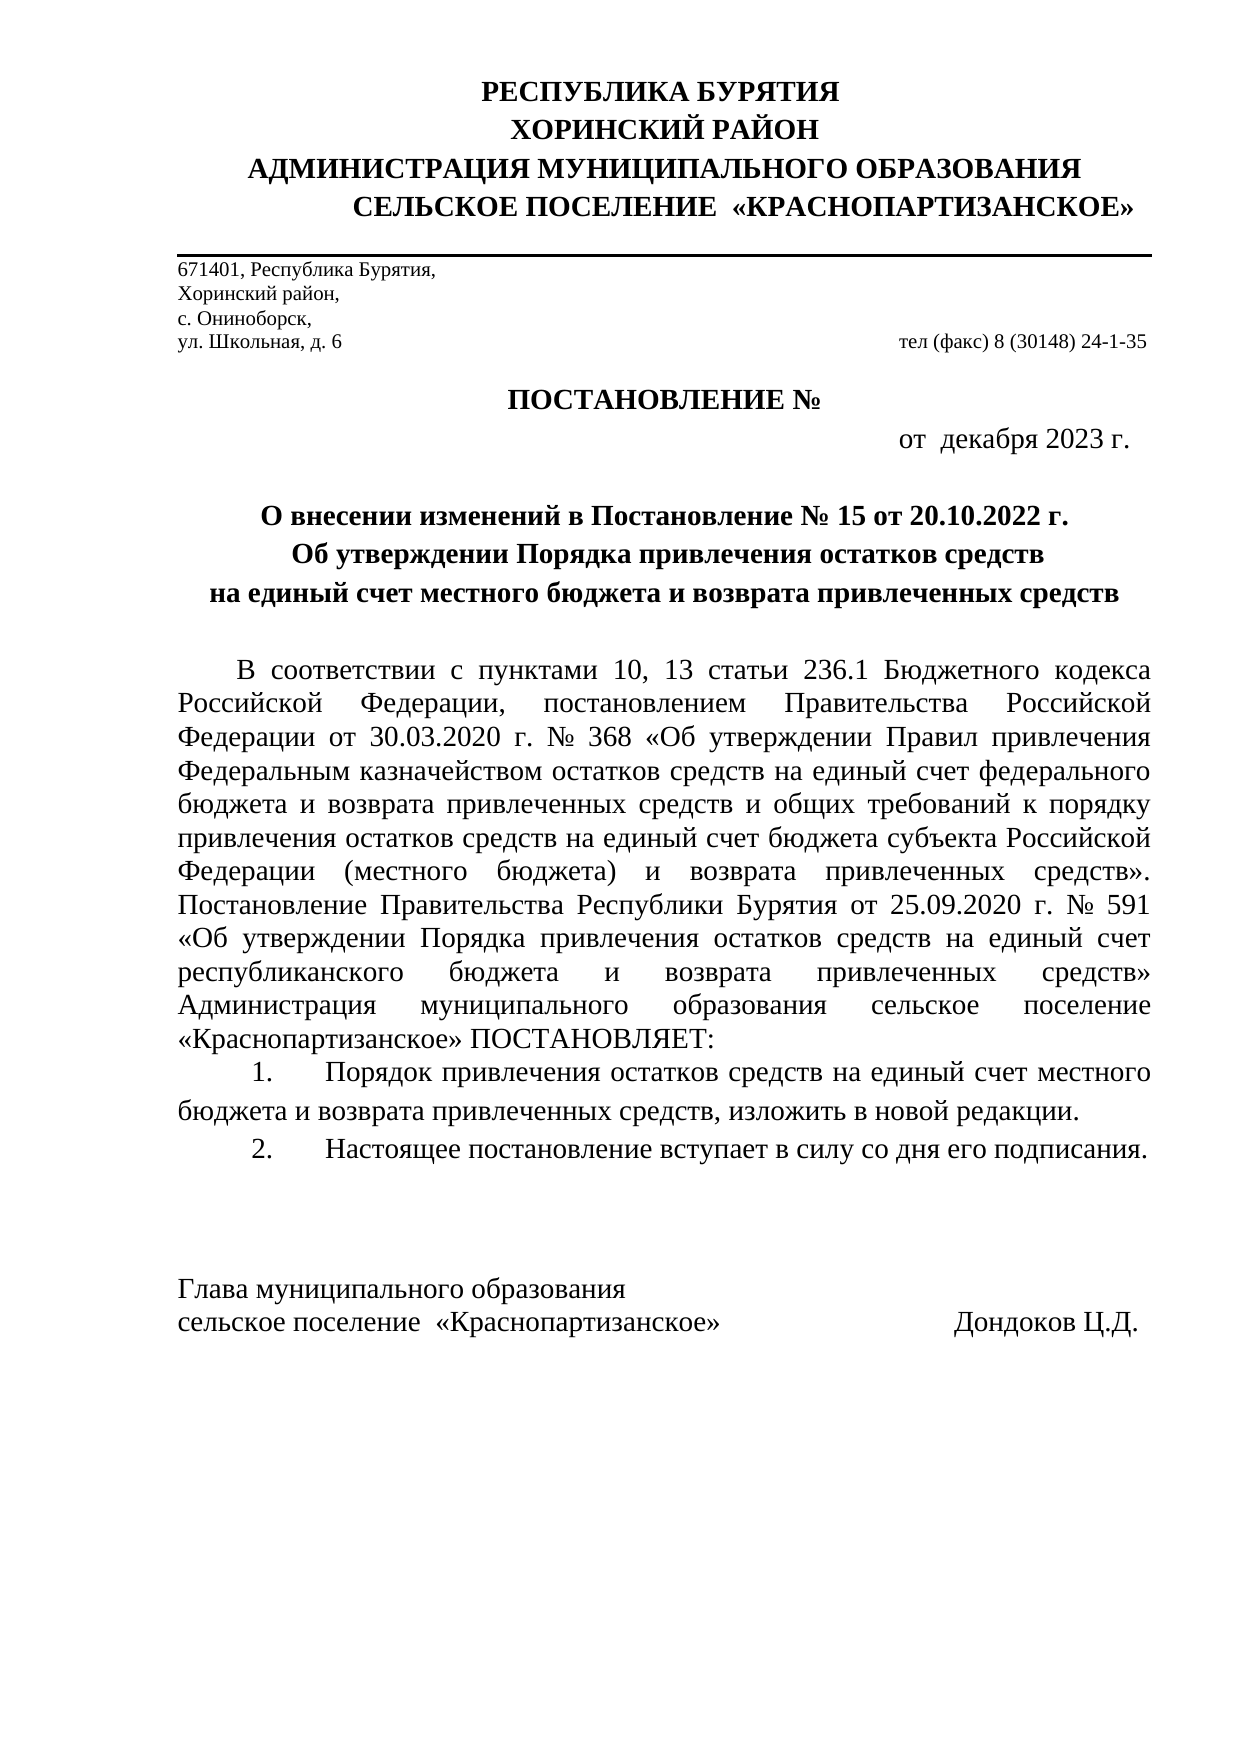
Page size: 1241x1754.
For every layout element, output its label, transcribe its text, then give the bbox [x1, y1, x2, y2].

text на единый счет местного бюджета и возврата привлеченных средств [177, 575, 1152, 608]
text Хоринский район, [177, 281, 1152, 305]
text сельское поселение «Краснопартизанское» Дондоков Ц.Д. [177, 1304, 1152, 1338]
text Об утверждении Порядка привлечения остатков средств [177, 536, 1152, 570]
text РЕСПУБЛИКА БУРЯТИЯ [44, 74, 1226, 107]
text от декабря 2023 г. [177, 421, 1152, 454]
text О внесении изменений в Постановление № 15 от 20.10.2022 г. [177, 498, 1152, 531]
list Настоящее постановление вступает в силу со дня его подписания. [177, 1132, 1152, 1165]
text ул. Школьная, д. 6 тел (факс) 8 (30148) 24-1-35 [177, 329, 1152, 353]
text ПОСТАНОВЛЕНИЕ № [177, 382, 1152, 416]
text В соответствии с пунктами 10, 13 статьи 236.1 Бюджетного кодекса Российской Федерации, постановлением Правительства Российской Федерации от 30.03.2020 г. № 368 «Об утверждении Правил привлечения Федеральным казначейством остатков средств на единый счет федерального бюджета и возврата привлеченных средств и общих требований к порядку привлечения остатков средств на единый счет бюджета субъекта Российской Федерации (местного бюджета) и возврата привлеченных средств». Постановление Правительства Республики Бурятия от 25.09.2020 г. № 591 «Об утверждении Порядка привлечения остатков средств на единый счет республиканского бюджета и возврата привлеченных средств» Администрация муниципального образования сельское поселение «Краснопартизанское» ПОСТАНОВЛЯЕТ: [177, 652, 1152, 1054]
list Порядок привлечения остатков средств на единый счет местного бюджета и возврата привлеченных средств, изложить в новой редакции. [177, 1054, 1152, 1127]
text СЕЛЬСКОЕ ПОСЕЛЕНИЕ «КРАСНОПАРТИЗАНСКОЕ» [177, 189, 1152, 223]
text ХОРИНСКИЙ РАЙОН [177, 112, 1152, 146]
text АДМИНИСТРАЦИЯ МУНИЦИПАЛЬНОГО ОБРАЗОВАНИЯ [177, 151, 1152, 184]
text Глава муниципального образования [177, 1271, 1152, 1304]
text с. Ониноборск, [177, 305, 1152, 329]
text 671401, Республика Бурятия, [177, 257, 1152, 281]
